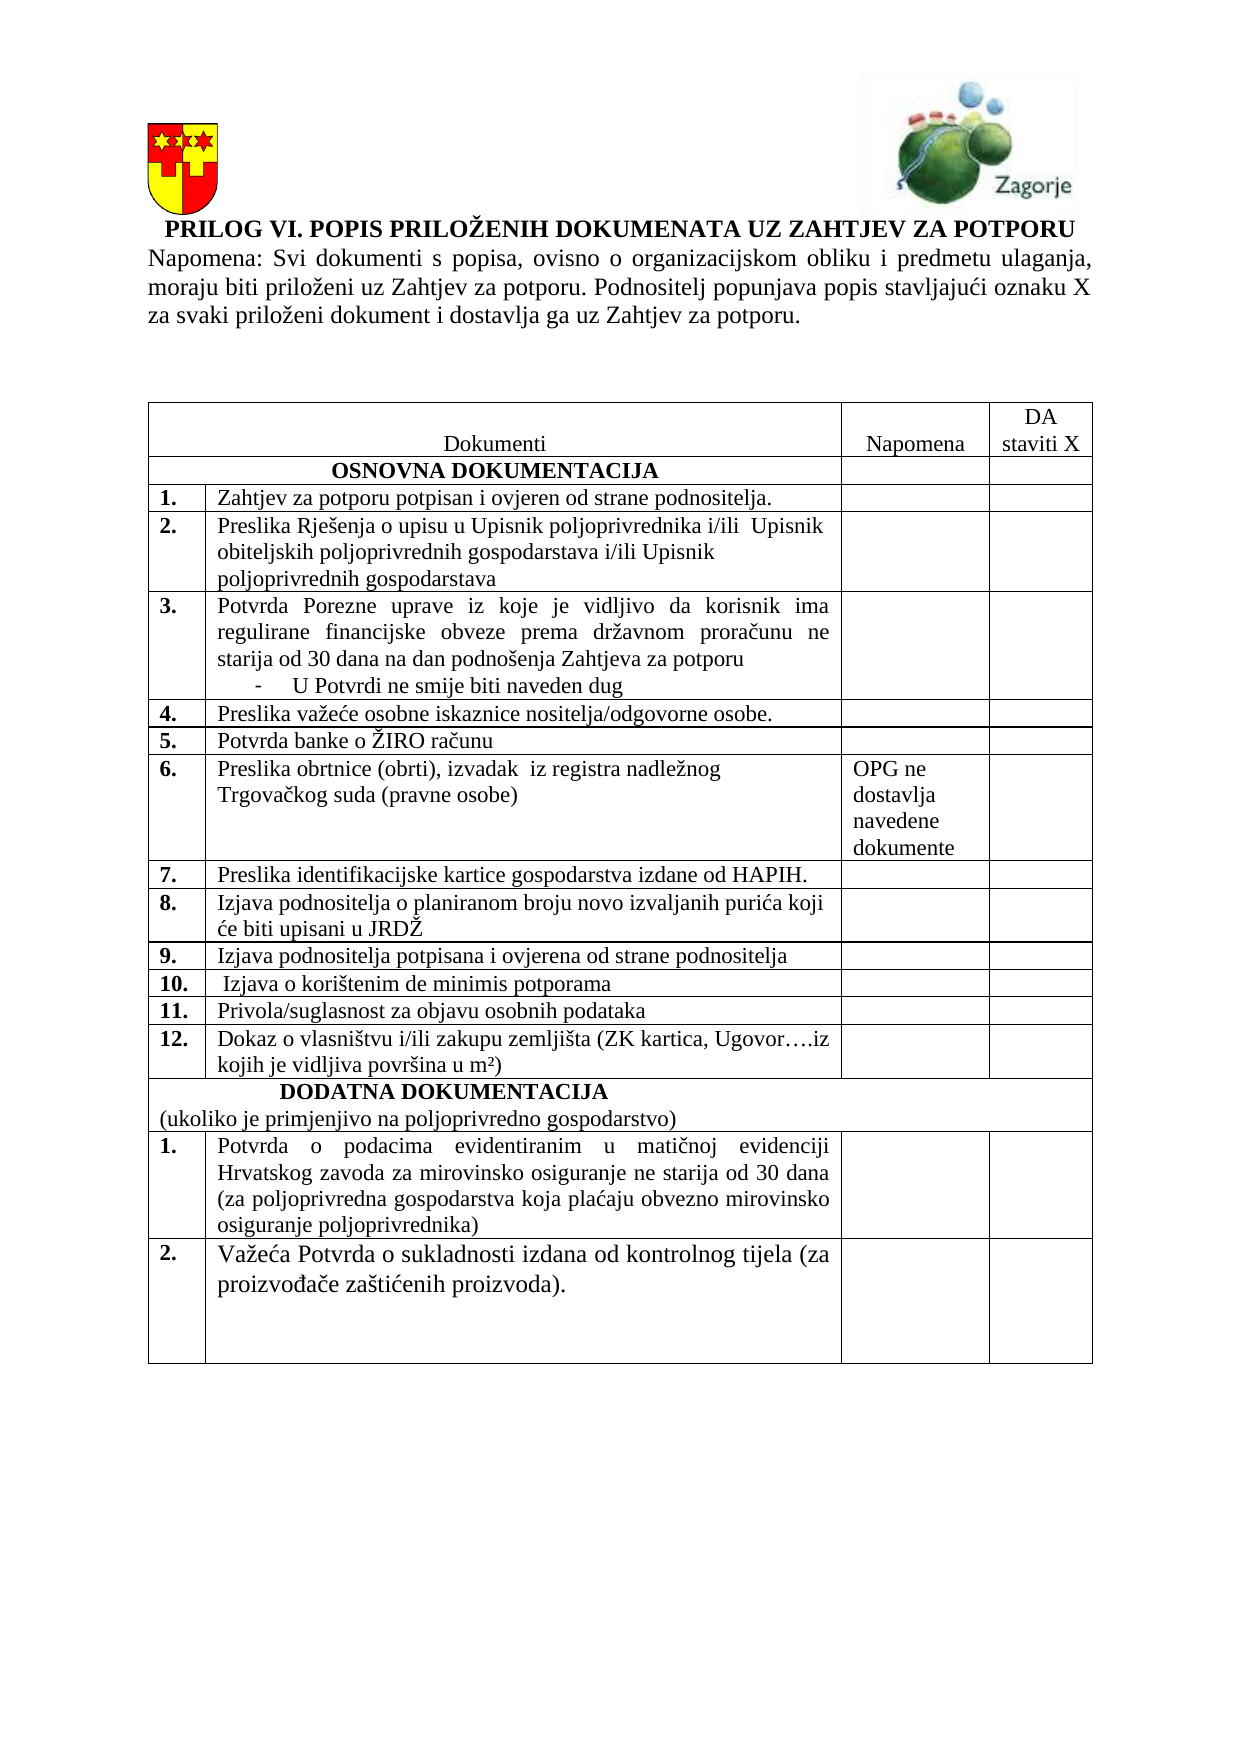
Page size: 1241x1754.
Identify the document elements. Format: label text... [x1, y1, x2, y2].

table_cell [842, 485, 989, 511]
table_header Napomena [842, 403, 989, 456]
table_cell Preslika Rješenja o upisu u Upisnik poljoprivrednika i/ili Upisnik obiteljskih poljoprivrednih gospodarstava i/ili Upisnik poljoprivrednih gospodarstava [206, 512, 841, 591]
table_cell [842, 1239, 989, 1363]
table_cell 2. [149, 1239, 205, 1363]
table_cell Privola/suglasnost za objavu osobnih podataka [206, 997, 841, 1024]
table_cell OPG ne dostavlja navedene dokumente [842, 755, 989, 860]
table_header DA staviti X [990, 403, 1092, 456]
table_cell [990, 1025, 1092, 1077]
table_cell Dokaz o vlasništvu i/ili zakupu zemljišta (ZK kartica, Ugovor….iz kojih je vidljiva površina u m²) [206, 1025, 841, 1077]
table_cell [990, 592, 1092, 699]
table_cell 7. [149, 861, 205, 888]
table_cell Izjava o korištenim de minimis potporama [206, 970, 841, 996]
table_cell 11. [149, 997, 205, 1024]
table_cell Preslika obrtnice (obrti), izvadak iz registra nadležnog Trgovačkog suda (pravne osobe) [206, 755, 841, 860]
table_cell [990, 755, 1092, 860]
table_cell [842, 889, 989, 941]
table_cell [990, 512, 1092, 591]
table_cell Važeća Potvrda o sukladnosti izdana od kontrolnog tijela (za proizvođače zaštićenih proizvoda). [206, 1239, 841, 1363]
table_cell 2. [149, 512, 205, 591]
table_cell Potvrda o podacima evidentiranim u matičnoj evidenciji Hrvatskog zavoda za mirovinsko osiguranje ne starija od 30 dana (za poljoprivredna gospodarstva koja plaćaju obvezno mirovinsko osiguranje poljoprivrednika) [206, 1132, 841, 1238]
table_cell 1. [149, 485, 205, 511]
table_cell [842, 1132, 989, 1238]
table_cell 4. [149, 700, 205, 726]
table_cell [990, 889, 1092, 941]
table_cell [842, 970, 989, 996]
table_cell Izjava podnositelja potpisana i ovjerena od strane podnositelja [206, 943, 841, 969]
table_cell [990, 970, 1092, 996]
table_cell [990, 700, 1092, 726]
table_cell [842, 457, 989, 483]
table_cell [842, 997, 989, 1024]
table_cell [990, 861, 1092, 888]
table_cell 6. [149, 755, 205, 860]
table_cell [990, 485, 1092, 511]
table_cell [990, 943, 1092, 969]
table_cell [990, 1239, 1092, 1363]
table_cell Zahtjev za potporu potpisan i ovjeren od strane podnositelja. [206, 485, 841, 511]
picture [147, 123, 218, 215]
table_cell [842, 861, 989, 888]
table_cell [842, 592, 989, 699]
table_cell Izjava podnositelja o planiranom broju novo izvaljanih purića koji će biti upisani u JRDŽ [206, 889, 841, 941]
table_cell 8. [149, 889, 205, 941]
table_cell 5. [149, 728, 205, 754]
table_cell [990, 728, 1092, 754]
table_cell [842, 1025, 989, 1077]
table_cell [842, 512, 989, 591]
table_cell [842, 728, 989, 754]
table_cell DODATNA DOKUMENTACIJA (ukoliko je primjenjivo na poljoprivredno gospodarstvo) [149, 1079, 1092, 1131]
table_cell 3. [149, 592, 205, 699]
table_cell 12. [149, 1025, 205, 1077]
table_header Dokumenti [149, 403, 841, 456]
table_cell [990, 457, 1092, 483]
table_cell 1. [149, 1132, 205, 1238]
table_cell Preslika identifikacijske kartice gospodarstva izdane od HAPIH. [206, 861, 841, 888]
table_cell Preslika važeće osobne iskaznice nositelja/odgovorne osobe. [206, 700, 841, 726]
table_cell [990, 997, 1092, 1024]
table_cell 10. [149, 970, 205, 996]
table_cell OSNOVNA DOKUMENTACIJA [149, 457, 841, 483]
table_cell Potvrda banke o ŽIRO računu [206, 728, 841, 754]
table_cell Potvrda Porezne uprave iz koje je vidljivo da korisnik ima regulirane financijske obveze prema državnom proračunu ne starija od 30 dana na dan podnošenja Zahtjeva za potporu U Potvrdi ne smije biti naveden dug [206, 592, 841, 699]
picture [861, 73, 1079, 215]
table_cell 9. [149, 943, 205, 969]
table_cell [842, 943, 989, 969]
table_cell [842, 700, 989, 726]
table_cell [990, 1132, 1092, 1238]
